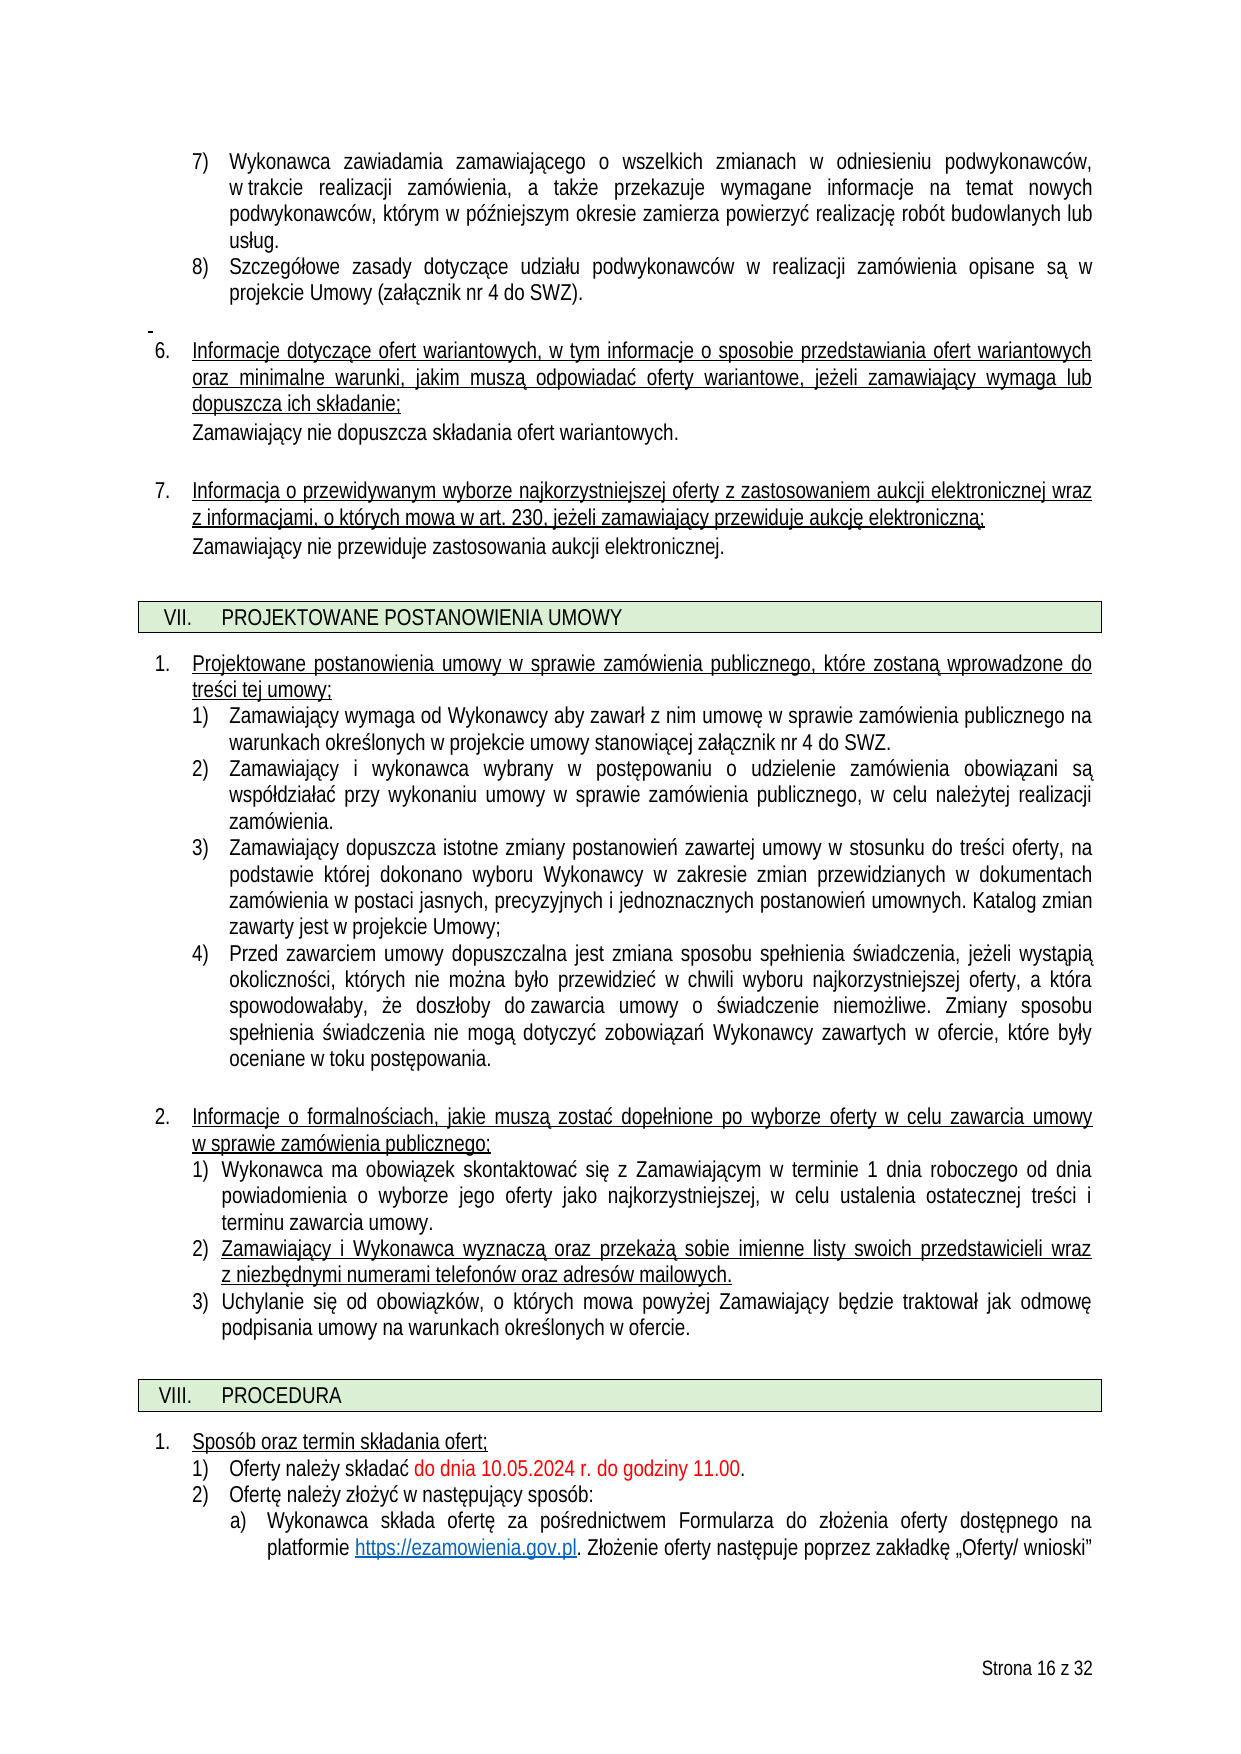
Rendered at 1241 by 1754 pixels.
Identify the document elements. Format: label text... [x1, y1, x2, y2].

list Szczegółowe zasady dotyczące udziału podwykonawców w realizacji zamówienia opisane są w projekcie Umowy (załącznik nr 4 do SWZ). [192, 253, 1093, 306]
list Informacje o formalnościach, jakie muszą zostać dopełnione po wyborze oferty w celu zawarcia umowy w sprawie zamówienia publicznego; [154, 1103, 1093, 1156]
subtitle PROJEKTOWANE POSTANOWIENIA UMOWY [139, 602, 1101, 632]
list Zamawiający i Wykonawca wyznaczą oraz przekażą sobie imienne listy swoich przedstawicieli wraz z niezbędnymi numerami telefonów oraz adresów mailowych. [192, 1235, 1093, 1288]
list Uchylanie się od obowiązków, o których mowa powyżej Zamawiający będzie traktował jak odmowę podpisania umowy na warunkach określonych w ofercie. [192, 1288, 1093, 1340]
list Oferty należy składać do dnia 10.05.2024 r. do godziny 11.00. [192, 1454, 1093, 1481]
list Sposób oraz termin składania ofert; [154, 1428, 1093, 1454]
list Wykonawca zawiadamia zamawiającego o wszelkich zmianach w odniesieniu podwykonawców, w trakcie realizacji zamówienia, a także przekazuje wymagane informacje na temat nowych podwykonawców, którym w późniejszym okresie zamierza powierzyć realizację robót budowlanych lub usług. [192, 148, 1093, 253]
list Zamawiający dopuszcza istotne zmiany postanowień zawartej umowy w stosunku do treści oferty, na podstawie której dokonano wyboru Wykonawcy w zakresie zmian przewidzianych w dokumentach zamówienia w postaci jasnych, precyzyjnych i jednoznacznych postanowień umownych. Katalog zmian zawarty jest w projekcie Umowy; [192, 834, 1093, 939]
list Informacja o przewidywanym wyborze najkorzystniejszej oferty z zastosowaniem aukcji elektronicznej wraz z informacjami, o których mowa w art. 230, jeżeli zamawiający przewiduje aukcję elektroniczną; [154, 477, 1093, 530]
list Projektowane postanowienia umowy w sprawie zamówienia publicznego, które zostaną wprowadzone do treści tej umowy; [154, 650, 1093, 702]
text Zamawiający nie dopuszcza składania ofert wariantowych. [192, 419, 1093, 446]
subtitle PROCEDURA [139, 1380, 1101, 1411]
list Informacje dotyczące ofert wariantowych, w tym informacje o sposobie przedstawiania ofert wariantowych oraz minimalne warunki, jakim muszą odpowiadać oferty wariantowe, jeżeli zamawiający wymaga lub dopuszcza ich składanie; [154, 337, 1093, 417]
list Zamawiający i wykonawca wybrany w postępowaniu o udzielenie zamówienia obowiązani są współdziałać przy wykonaniu umowy w sprawie zamówienia publicznego, w celu należytej realizacji zamówienia. [192, 755, 1093, 834]
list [230, 1507, 1093, 1560]
list Ofertę należy złożyć w następujący sposób: [192, 1481, 1093, 1507]
list Przed zawarciem umowy dopuszczalna jest zmiana sposobu spełnienia świadczenia, jeżeli wystąpią okoliczności, których nie można było przewidzieć w chwili wyboru najkorzystniejszej oferty, a która spowodowałaby, że doszłoby do zawarcia umowy o świadczenie niemożliwe. Zmiany sposobu spełnienia świadczenia nie mogą dotyczyć zobowiązań Wykonawcy zawartych w ofercie, które były oceniane w toku postępowania. [192, 939, 1093, 1071]
list Wykonawca ma obowiązek skontaktować się z Zamawiającym w terminie 1 dnia roboczego od dnia powiadomienia o wyborze jego oferty jako najkorzystniejszej, w celu ustalenia ostatecznej treści i terminu zawarcia umowy. [192, 1156, 1093, 1235]
list Zamawiający wymaga od Wykonawcy aby zawarł z nim umowę w sprawie zamówienia publicznego na warunkach określonych w projekcie umowy stanowiącej załącznik nr 4 do SWZ. [192, 702, 1093, 755]
text Zamawiający nie przewiduje zastosowania aukcji elektronicznej. [192, 533, 1093, 559]
